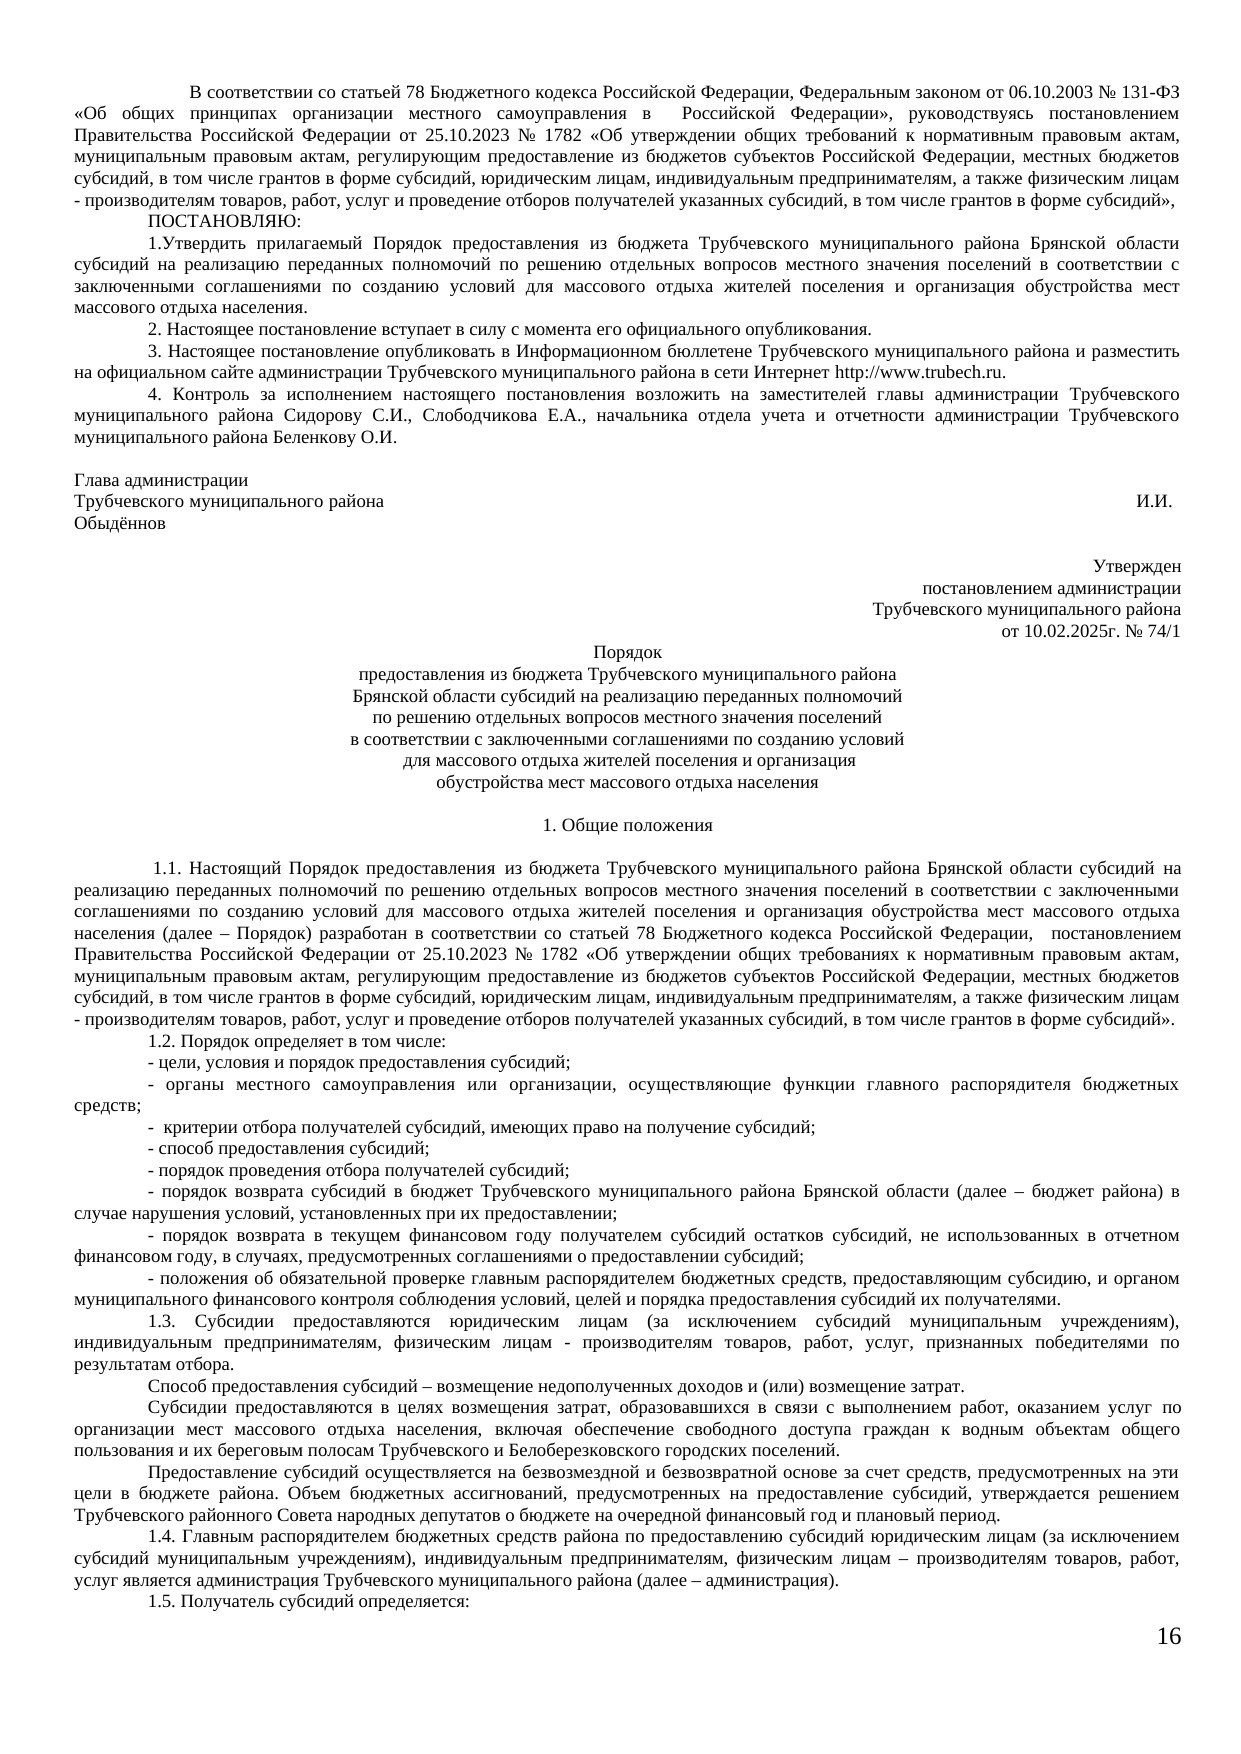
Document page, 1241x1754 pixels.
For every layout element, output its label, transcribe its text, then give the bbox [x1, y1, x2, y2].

text - порядок возврата субсидий в бюджет Трубчевского муниципального района Брянской области (далее – бюджет района) в случае нарушения условий, установленных при их предоставлении; [74, 1180, 1181, 1223]
text Глава администрации [74, 469, 1181, 490]
text - способ предоставления субсидий; [74, 1137, 1181, 1159]
text 1.1. Настоящий Порядок предоставления из бюджета Трубчевского муниципального района Брянской области субсидий на реализацию переданных полномочий по решению отдельных вопросов местного значения поселений в соответствии с заключенными соглашениями по созданию условий для массового отдыха жителей поселения и организация обустройства мест массового отдыха населения (далее – Порядок) разработан в соответствии со статьей 78 Бюджетного кодекса Российской Федерации, постановлением Правительства Российской Федерации от 25.10.2023 № 1782 «Об утверждении общих требованиях к нормативным правовым актам, муниципальным правовым актам, регулирующим предоставление из бюджетов субъектов Российской Федерации, местных бюджетов субсидий, в том числе грантов в форме субсидий, юридическим лицам, индивидуальным предпринимателям, а также физическим лицам - производителям товаров, работ, услуг и проведение отборов получателей указанных субсидий, в том числе грантов в форме субсидий». [74, 835, 1181, 1029]
text - порядок возврата в текущем финансовом году получателем субсидий остатков субсидий, не использованных в отчетном финансовом году, в случаях, предусмотренных соглашениями о предоставлении субсидий; [74, 1223, 1181, 1267]
text Брянской области субсидий на реализацию переданных полномочий [74, 684, 1181, 706]
text 2. Настоящее постановление вступает в силу с момента его официального опубликования. [74, 318, 1181, 339]
text - органы местного самоуправления или организации, осуществляющие функции главного распорядителя бюджетных средств; [74, 1073, 1181, 1116]
text 1. Общие положения [74, 814, 1181, 835]
text 3. Настоящее постановление опубликовать в Информационном бюллетене Трубчевского муниципального района и разместить на официальном сайте администрации Трубчевского муниципального района в сети Интернет http://www.trubech.ru. [74, 339, 1181, 383]
text 1.5. Получатель субсидий определяется: [74, 1590, 1181, 1612]
text в соответствии с заключенными соглашениями по созданию условий [74, 728, 1181, 749]
text постановлением администрации [74, 577, 1181, 598]
text - цели, условия и порядок предоставления субсидий; [74, 1051, 1181, 1073]
text 1.4. Главным распорядителем бюджетных средств района по предоставлению субсидий юридическим лицам (за исключением субсидий муниципальным учреждениям), индивидуальным предпринимателям, физическим лицам – производителям товаров, работ, услуг является администрация Трубчевского муниципального района (далее – администрация). [74, 1525, 1181, 1590]
text Субсидии предоставляются в целях возмещения затрат, образовавшихся в связи с выполнением работ, оказанием услуг по организации мест массового отдыха населения, включая обеспечение свободного доступа граждан к водным объектам общего пользования и их береговым полосам Трубчевского и Белоберезковского городских поселений. [74, 1396, 1181, 1461]
text Способ предоставления субсидий – возмещение недополученных доходов и (или) возмещение затрат. [74, 1374, 1181, 1396]
text 4. Контроль за исполнением настоящего постановления возложить на заместителей главы администрации Трубчевского муниципального района Сидорову С.И., Слободчикова Е.А., начальника отдела учета и отчетности администрации Трубчевского муниципального района Беленкову О.И. [74, 383, 1181, 447]
text обустройства мест массового отдыха населения [74, 771, 1181, 792]
text 1.Утвердить прилагаемый Порядок предоставления из бюджета Трубчевского муниципального района Брянской области субсидий на реализацию переданных полномочий по решению отдельных вопросов местного значения поселений в соответствии с заключенными соглашениями по созданию условий для массового отдыха жителей поселения и организация обустройства мест массового отдыха населения. [74, 232, 1181, 318]
text Трубчевского муниципального района [74, 598, 1181, 620]
text - критерии отбора получателей субсидий, имеющих право на получение субсидий; [74, 1116, 1181, 1137]
text Утвержден [74, 555, 1181, 577]
text 1.3. Субсидии предоставляются юридическим лицам (за исключением субсидий муниципальным учреждениям), индивидуальным предпринимателям, физическим лицам - производителям товаров, работ, услуг, признанных победителями по результатам отбора. [74, 1310, 1181, 1374]
text В соответствии со статьей 78 Бюджетного кодекса Российской Федерации, Федеральным законом от 06.10.2003 № 131-ФЗ «Об общих принципах организации местного самоуправления в Российской Федерации», руководствуясь постановлением Правительства Российской Федерации от 25.10.2023 № 1782 «Об утверждении общих требований к нормативным правовым актам, муниципальным правовым актам, регулирующим предоставление из бюджетов субъектов Российской Федерации, местных бюджетов субсидий, в том числе грантов в форме субсидий, юридическим лицам, индивидуальным предпринимателям, а также физическим лицам - производителям товаров, работ, услуг и проведение отборов получателей указанных субсидий, в том числе грантов в форме субсидий», [74, 81, 1181, 210]
text от 10.02.2025г. № 74/1 [74, 620, 1181, 641]
text - порядок проведения отбора получателей субсидий; [74, 1159, 1181, 1180]
text - положения об обязательной проверке главным распорядителем бюджетных средств, предоставляющим субсидию, и органом муниципального финансового контроля соблюдения условий, целей и порядка предоставления субсидий их получателями. [74, 1267, 1181, 1310]
text по решению отдельных вопросов местного значения поселений [74, 706, 1181, 728]
text Порядок [74, 641, 1181, 663]
text предоставления из бюджета Трубчевского муниципального района [74, 663, 1181, 684]
text Трубчевского муниципального района И.И. Обыдённов [74, 490, 1181, 533]
text Предоставление субсидий осуществляется на безвозмездной и безвозвратной основе за счет средств, предусмотренных на эти цели в бюджете района. Объем бюджетных ассигнований, предусмотренных на предоставление субсидий, утверждается решением Трубчевского районного Совета народных депутатов о бюджете на очередной финансовый год и плановый период. [74, 1461, 1181, 1525]
text для массового отдыха жителей поселения и организация [74, 749, 1181, 771]
text ПОСТАНОВЛЯЮ: [74, 210, 1181, 232]
text 1.2. Порядок определяет в том числе: [74, 1029, 1181, 1051]
